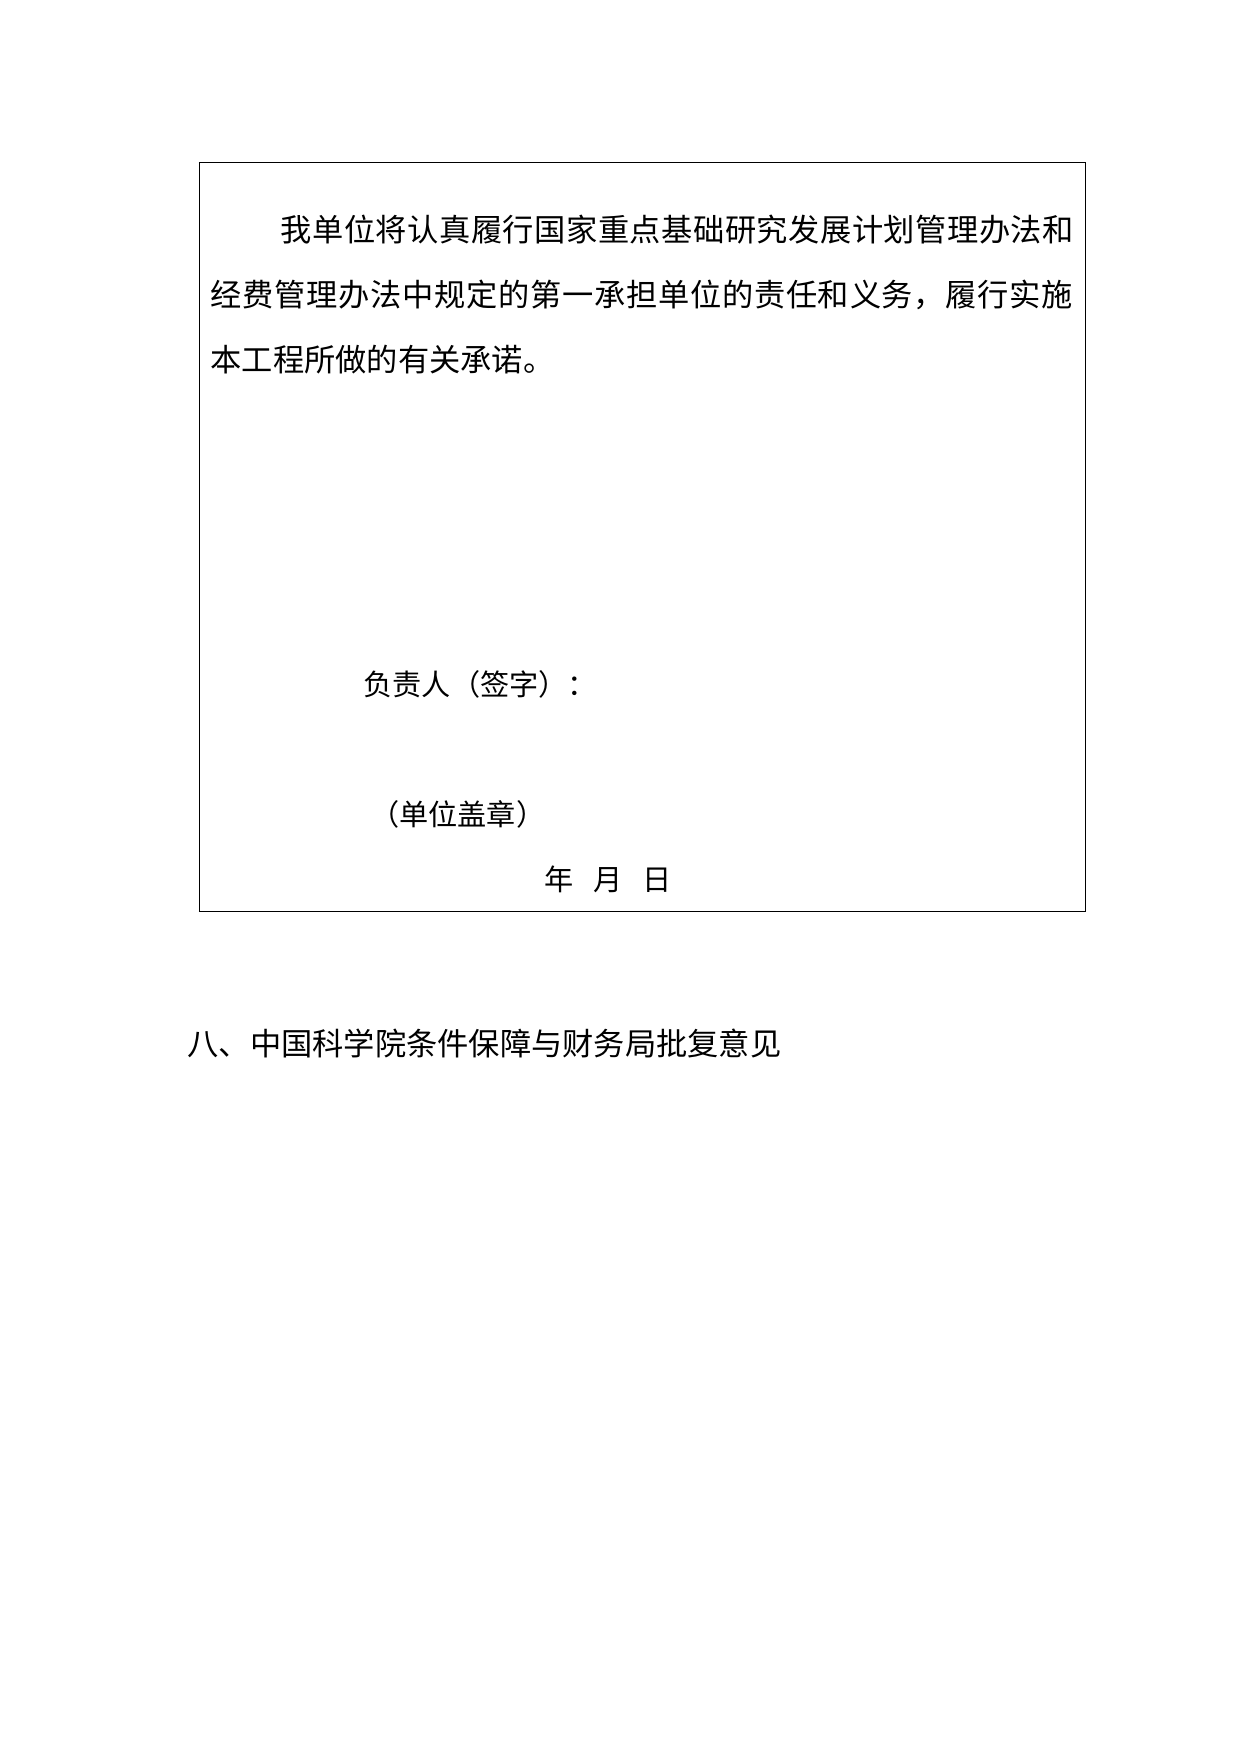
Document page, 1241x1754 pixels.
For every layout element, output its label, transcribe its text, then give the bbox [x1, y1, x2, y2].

table_header 我单位将认真履行国家重点基础研究发展计划管理办法和经费管理办法中规定的第一承担单位的责任和义务，履行实施本工程所做的有关承诺。 负责人（签字）： （单位盖章） 年 月 日 [200, 163, 1085, 911]
text 八、中国科学院条件保障与财务局批复意见 [187, 1009, 1053, 1074]
